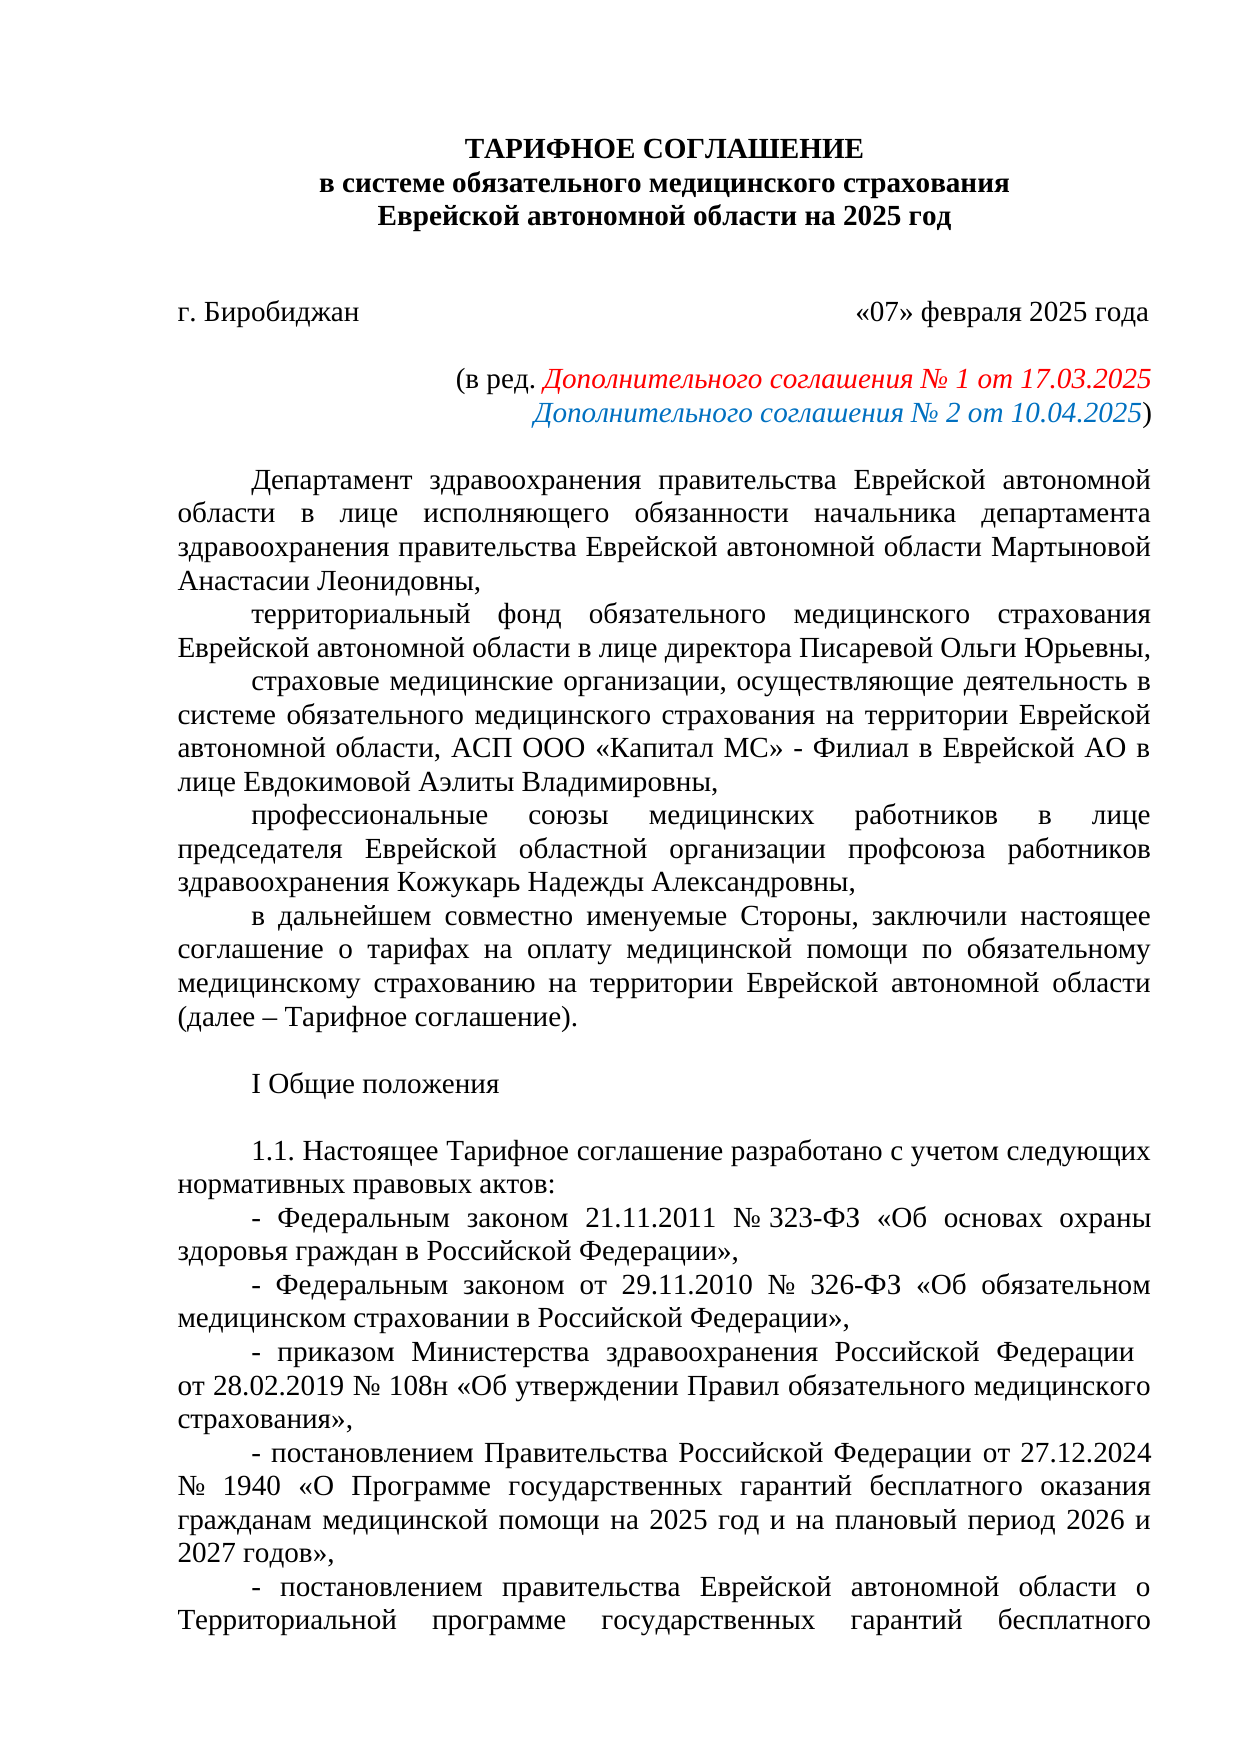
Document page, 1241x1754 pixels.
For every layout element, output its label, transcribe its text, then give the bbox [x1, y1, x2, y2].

text - Федеральным законом 21.11.2011 № 323-ФЗ «Об основах охраны здоровья граждан в Российской Федерации», [177, 1200, 1152, 1267]
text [177, 1569, 1152, 1636]
text - Федеральным законом от 29.11.2010 № 326-ФЗ «Об обязательном медицинском страховании в Российской Федерации», [177, 1267, 1152, 1334]
text - постановлением Правительства Российской Федерации от 27.12.2024 № 1940 «О Программе государственных гарантий бесплатного оказания гражданам медицинской помощи на 2025 год и на плановый период 2026 и 2027 годов», [177, 1435, 1152, 1569]
text I Общие положения [177, 1066, 1152, 1099]
text территориальный фонд обязательного медицинского страхования Еврейской автономной области в лице директора Писаревой Ольги Юрьевны, [177, 596, 1152, 663]
text - приказом Министерства здравоохранения Российской Федерации от 28.02.2019 № 108н «Об утверждении Правил обязательного медицинского страхования», [177, 1334, 1152, 1435]
text ТАРИФНОЕ СОГЛАШЕНИЕ [177, 131, 1152, 165]
text в системе обязательного медицинского страхования [177, 165, 1152, 198]
text в дальнейшем совместно именуемые Стороны, заключили настоящее соглашение о тарифах на оплату медицинской помощи по обязательному медицинскому страхованию на территории Еврейской автономной области (далее – Тарифное соглашение). [177, 898, 1152, 1032]
subtitle Еврейской автономной области на 2025 год [177, 198, 1152, 232]
text 1.1. Настоящее Тарифное соглашение разработано с учетом следующих нормативных правовых актов: [177, 1133, 1152, 1200]
text г. Биробиджан «07» февраля 2025 года [177, 294, 1152, 328]
text страховые медицинские организации, осуществляющие деятельность в системе обязательного медицинского страхования на территории Еврейской автономной области, АСП ООО «Капитал МС» - Филиал в Еврейской АО в лице Евдокимовой Аэлиты Владимировны, [177, 663, 1152, 797]
text Дополнительного соглашения № 2 от 10.04.2025) [177, 395, 1152, 428]
text Департамент здравоохранения правительства Еврейской автономной области в лице исполняющего обязанности начальника департамента здравоохранения правительства Еврейской автономной области Мартыновой Анастасии Леонидовны, [177, 462, 1152, 596]
text (в ред. Дополнительного соглашения № 1 от 17.03.2025 [177, 361, 1152, 395]
text профессиональные союзы медицинских работников в лице председателя Еврейской областной организации профсоюза работников здравоохранения Кожукарь Надежды Александровны, [177, 797, 1152, 898]
